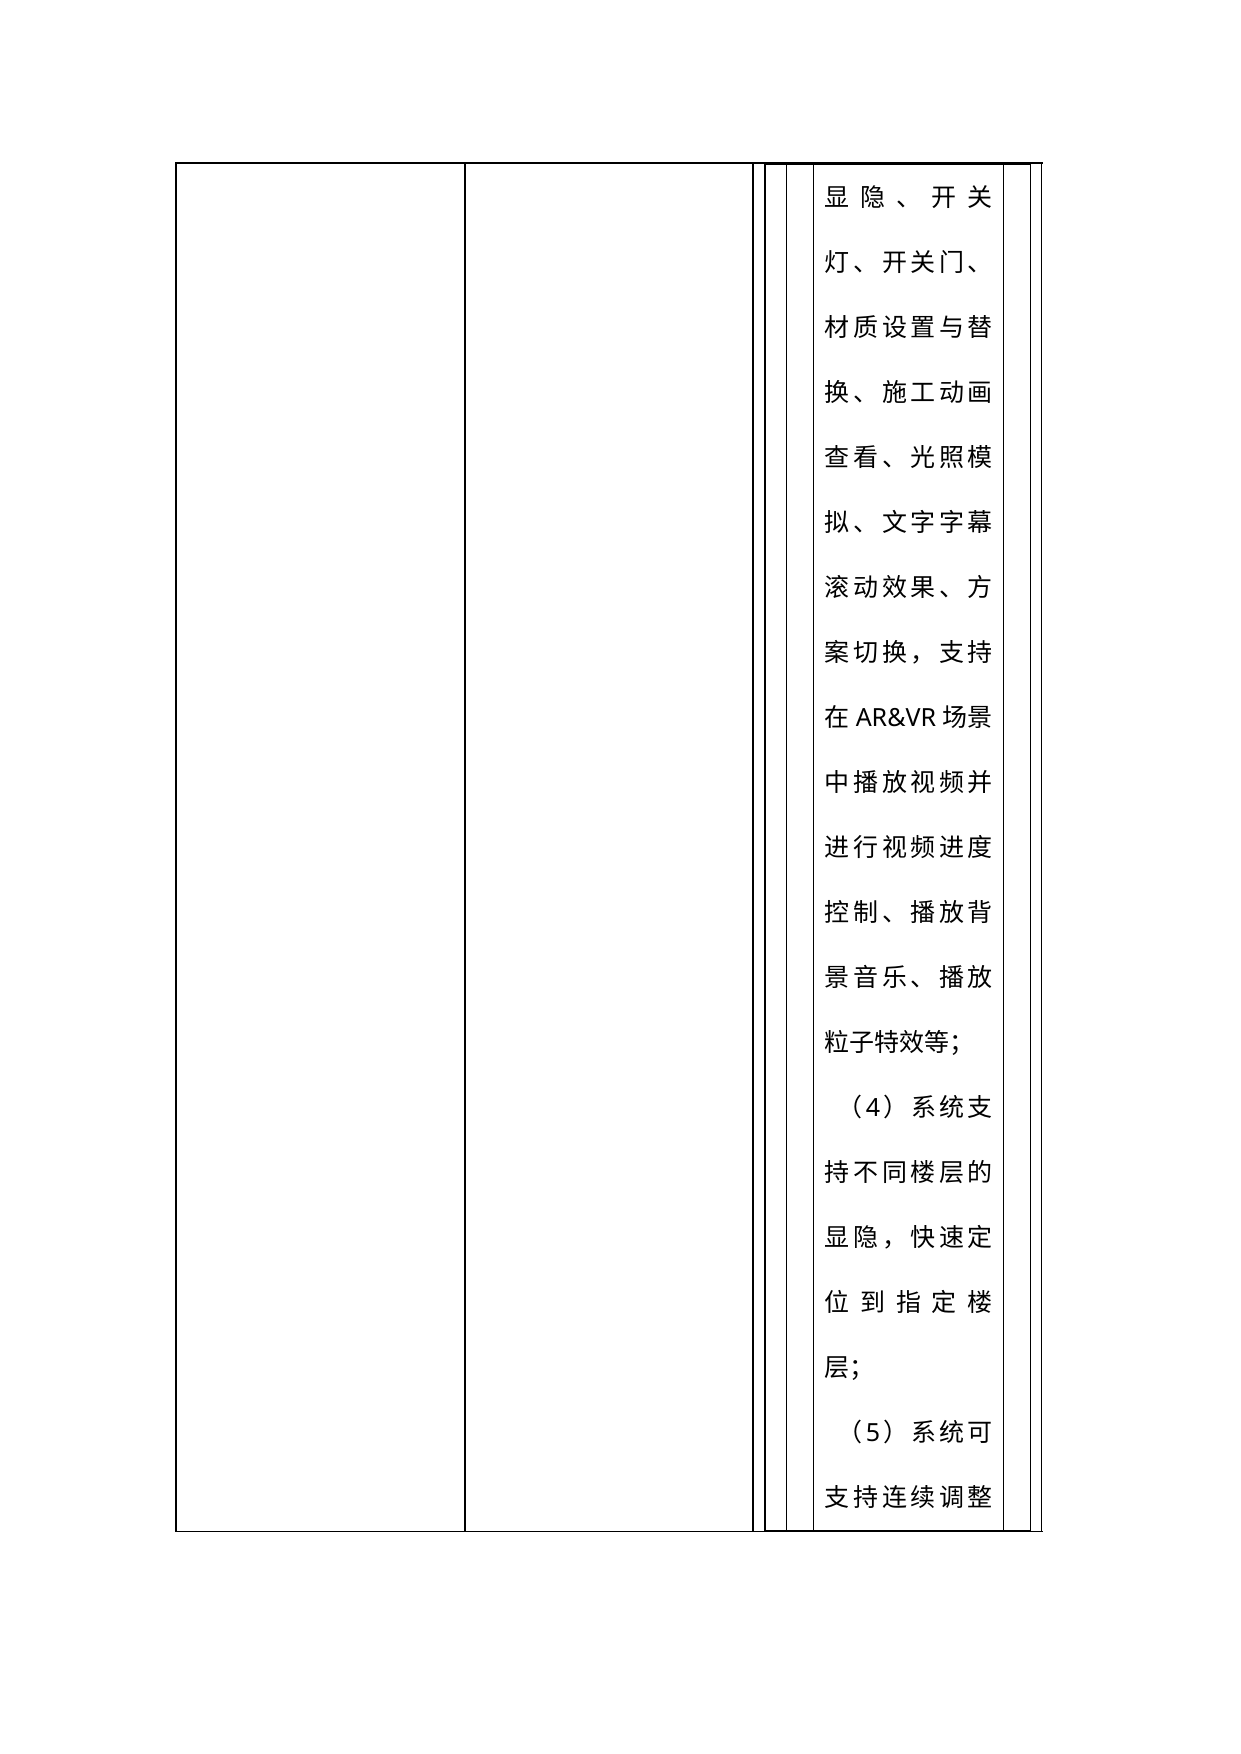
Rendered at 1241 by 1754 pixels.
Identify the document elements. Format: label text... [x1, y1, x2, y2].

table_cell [1031, 164, 1041, 1531]
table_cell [754, 164, 764, 1531]
table_cell [466, 164, 752, 1531]
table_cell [814, 165, 1003, 1530]
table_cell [766, 165, 786, 1530]
table_cell 1 [177, 164, 464, 1531]
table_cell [1004, 165, 1030, 1530]
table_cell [787, 165, 813, 1530]
